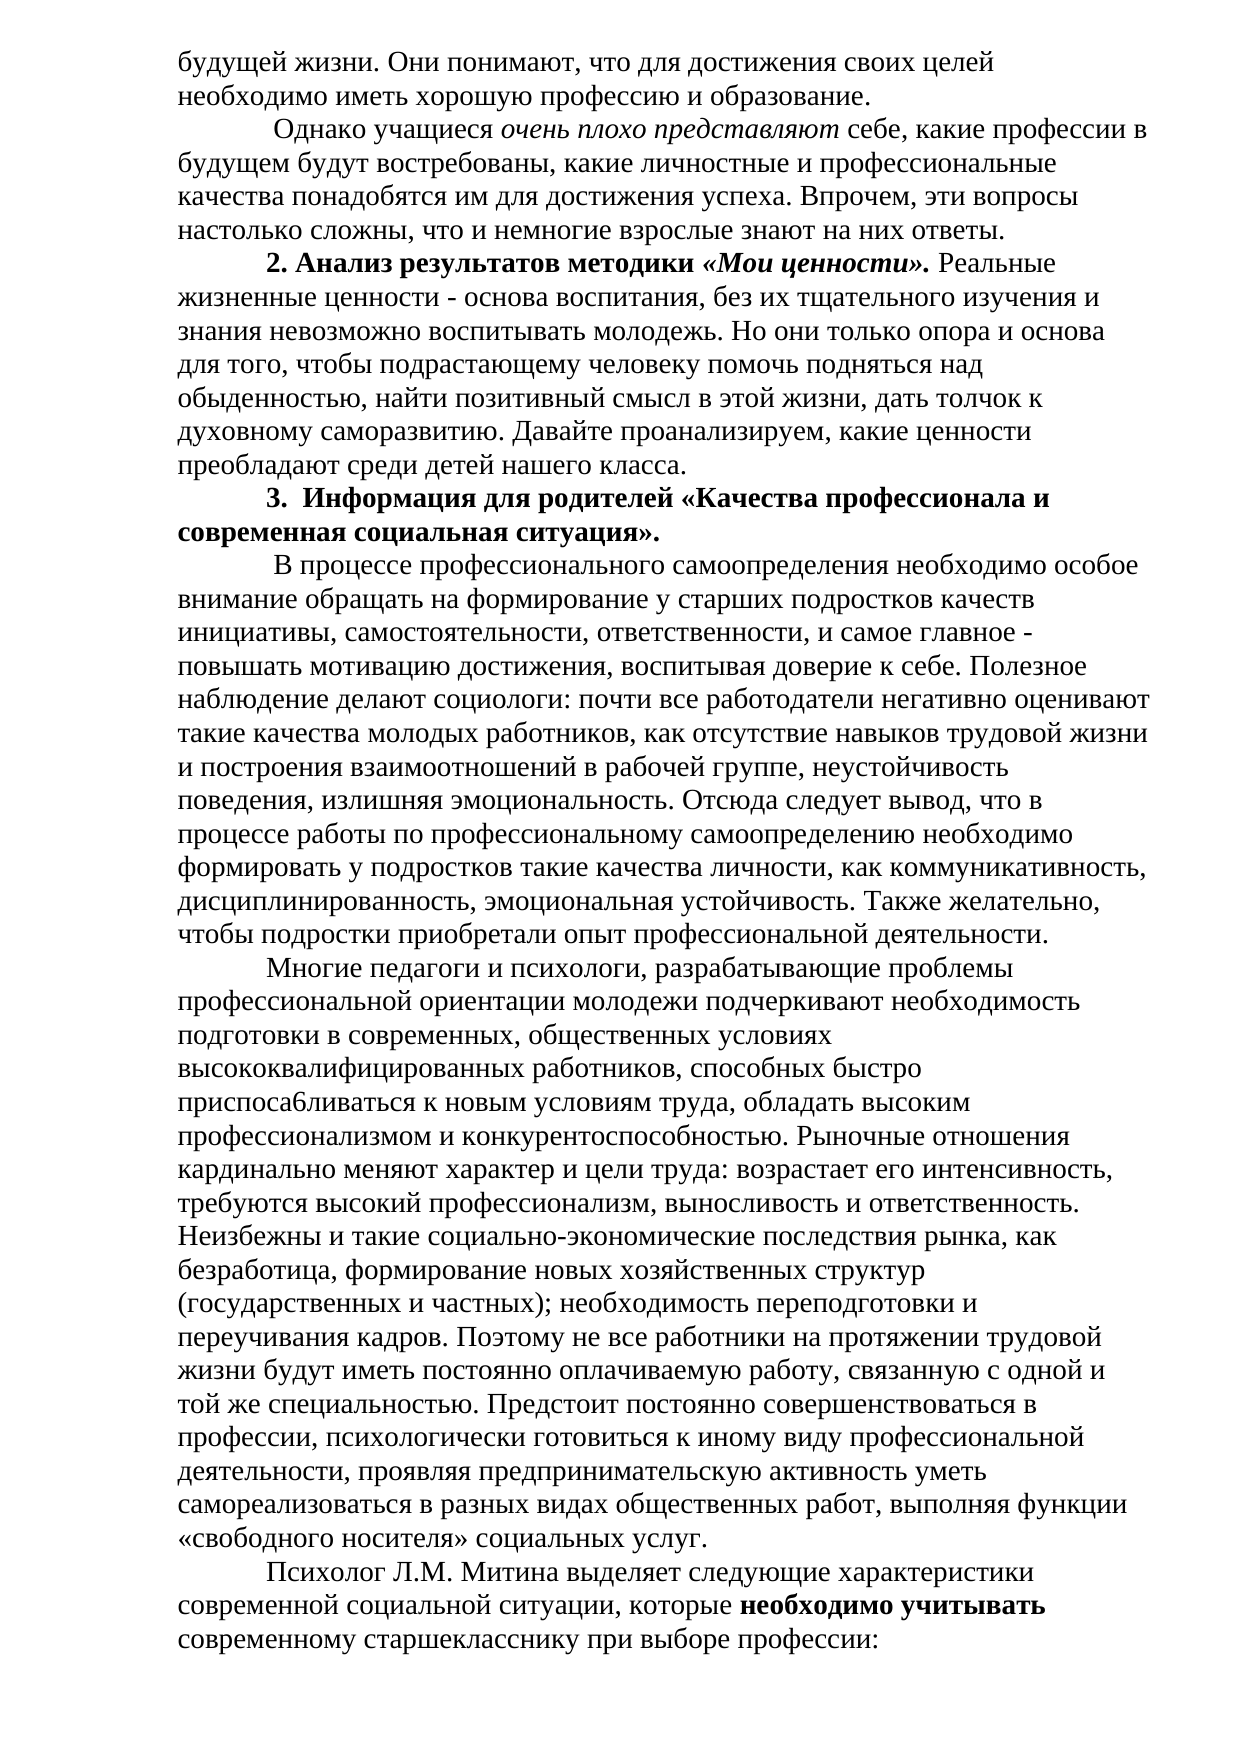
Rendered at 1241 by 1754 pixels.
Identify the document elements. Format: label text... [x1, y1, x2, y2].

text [177, 44, 1152, 111]
text 2. Анализ результатов методики «Мои ценности». Реальные жизненные ценности - основа воспитания, без их тщательного изучения и знания невозможно воспитывать молодежь. Но они только опора и основа для того, чтобы подрастающему человеку помочь подняться над обыденностью, найти позитивный смысл в этой жизни, дать толчок к духовному саморазвитию. Давайте проанализируем, какие ценности преобладают среди детей нашего класса. [177, 246, 1152, 480]
text 3. Информация для родителей «Качества профессионала и современная социальная ситуация». [177, 480, 1152, 547]
text В процессе профессионального самоопределения необходимо ocoбое внимание обращать на формирование у старших подростков качеств инициативы, самостоятельности, ответственности, и самое главное - повышать мотивацию достижения, воспитывая доверие к себе. Полезное наблюдение делают социологи: почти все работодатели негативно оценивают такие качества молодых работников, как отсутствие навыков трудовой жизни и построения взаимоотношений в рабочей группе, неустойчивость поведения, излишняя эмоциональность. Отсюда следует вывод, что в процессе работы по профессиональному самоопределению необходимо формировать у подростков такие качества личности, как коммуникативность, дисциплинированность, эмоциональная устойчивость. Также желательно, чтобы подростки приобретали опыт профессиональной деятельности. [177, 547, 1152, 950]
text Однако учащиеся очень плохо представляют себе, какие профессии в будущем будут востребованы, какие личностные и профессиональные качества понадобятся им для достижения успеха. Впрочем, эти вопросы настолько сложны, что и немногие взрослые знают на них ответы. [177, 111, 1152, 246]
text Психолог Л.М. Митина выделяет следующие характеристики современной социальной ситуации, которые необходимо учитывать современному старшекласснику при выборе профессии: [177, 1554, 1152, 1654]
text Многие педагоги и психологи, разрабатывающие проблемы профессиональной ориентации молодежи подчеркивают необходимость подготовки в современных, общественных условиях высококвалифицированных работников, способных быстро приспоса6ливаться к новым условиям труда, обладать высоким профессионализмом и конкурентоспособностью. Рыночные отношения кардинально меняют характер и цели труда: возрастает его интенсивность, требуются высокий профессионализм, выносливость и ответственность. Неизбежны и такие социально-экономические последствия рынка, как безработица, формирование новых хозяйственных структур (государственных и частных); необходимость переподготовки и переучивания кадров. Поэтому не все работники на протяжении трудовой жизни будут иметь постоянно оплачиваемую работу, связанную с одной и той же специальностью. Предстоит постоянно совершенствоваться в профессии, психологически готовиться к иному виду профессиональной деятельности, проявляя предпринимательскую активность уметь самореализоваться в разных видах общественных работ, выполняя функции «свободного носителя» социальных услуг. [177, 950, 1152, 1554]
